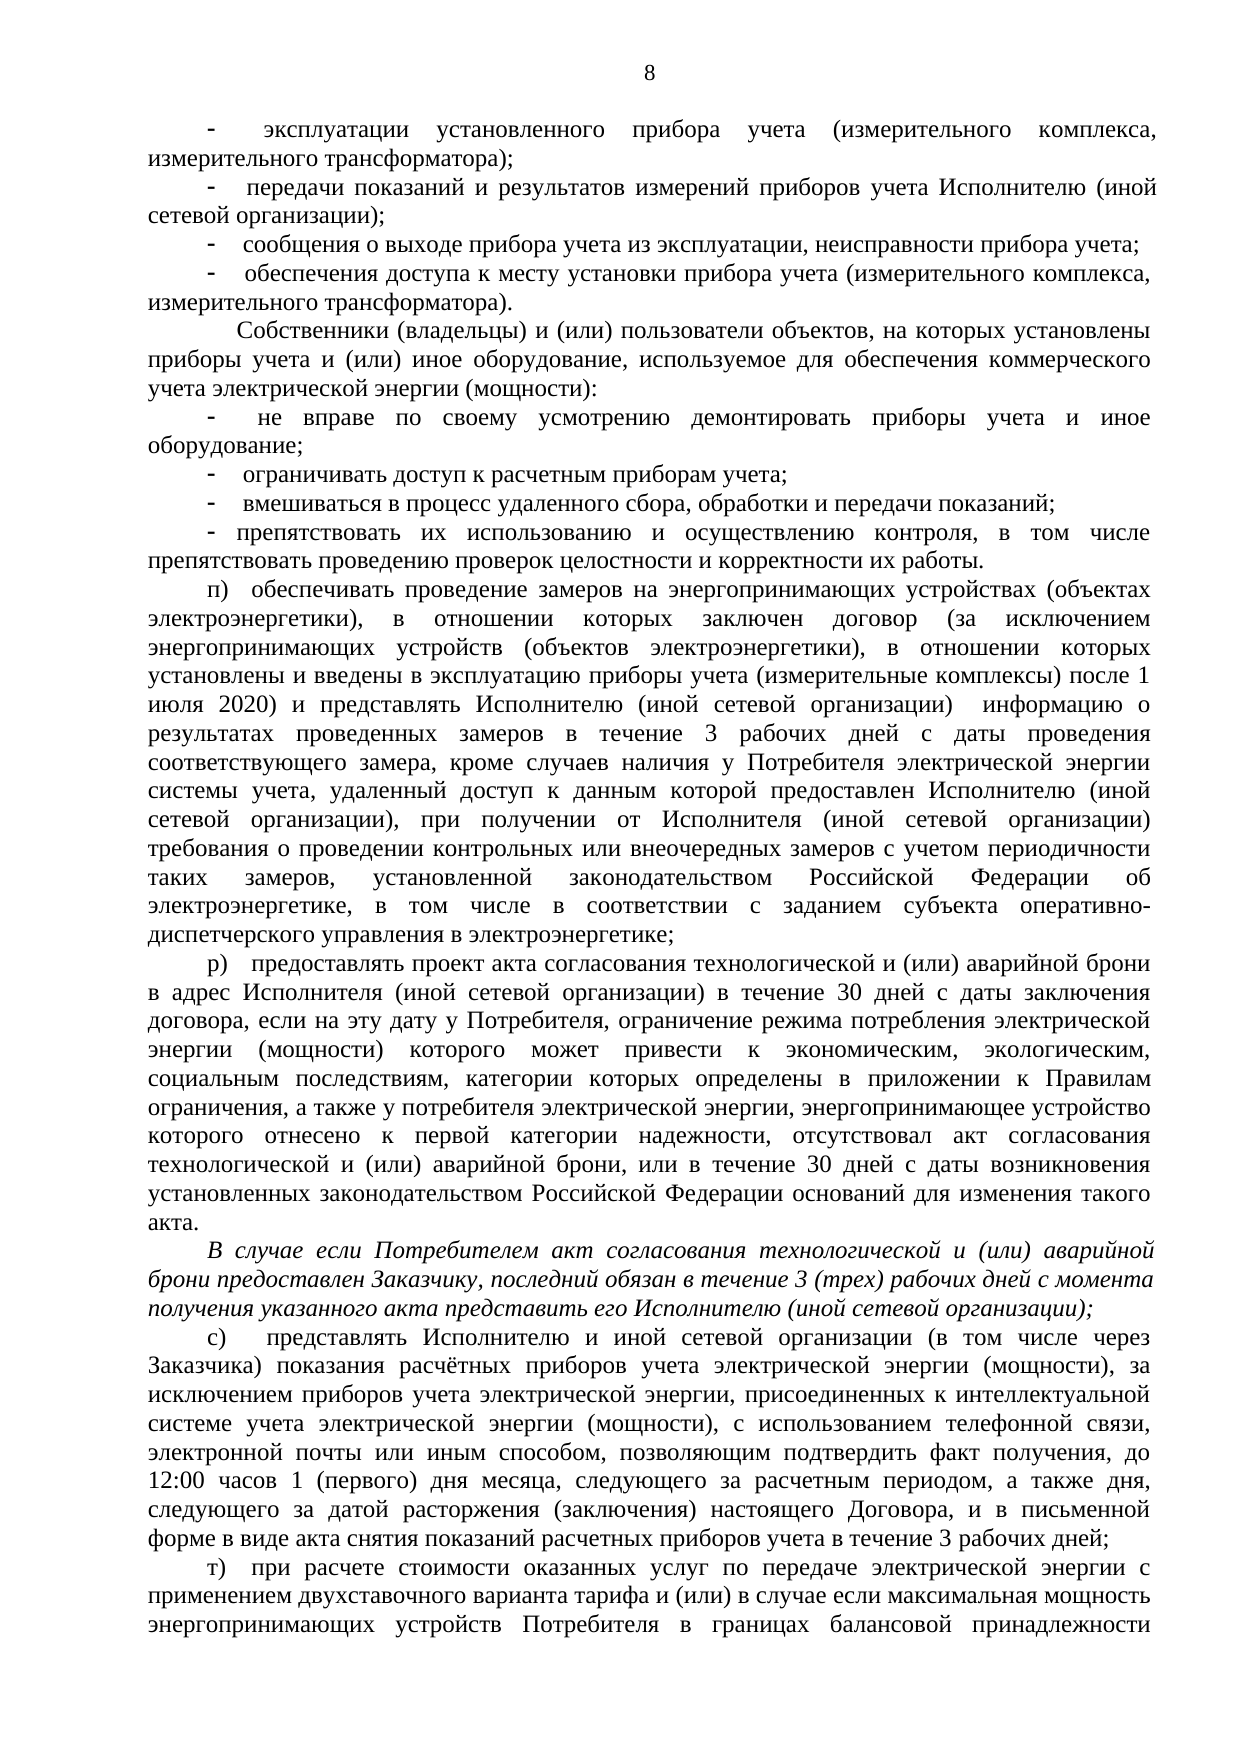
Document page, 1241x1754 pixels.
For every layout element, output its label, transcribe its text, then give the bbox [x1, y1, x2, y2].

list не вправе по своему усмотрению демонтировать приборы учета и иное оборудование; [148, 402, 1152, 459]
list препятствовать их использованию и осуществлению контроля, в том числе препятствовать проведению проверок целостности и корректности их работы. [148, 517, 1152, 574]
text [148, 1552, 1152, 1638]
text обеспечивать проведение замеров на энергопринимающих устройствах (объектах электроэнергетики), в отношении которых заключен договор (за исключением энергопринимающих устройств (объектов электроэнергетики), в отношении которых установлены и введены в эксплуатацию приборы учета (измерительные комплексы) после 1 июля 2020) и представлять Исполнителю (иной сетевой организации) информацию о результатах проведенных замеров в течение 3 рабочих дней с даты проведения соответствующего замера, кроме случаев наличия у Потребителя электрической энергии системы учета, удаленный доступ к данным которой предоставлен Исполнителю (иной сетевой организации), при получении от Исполнителя (иной сетевой организации) требования о проведении контрольных или внеочередных замеров с учетом периодичности таких замеров, установленной законодательством Российской Федерации об электроэнергетике, в том числе в соответствии с заданием субъекта оперативно-диспетчерского управления в электроэнергетике; [148, 574, 1152, 948]
text В случае если Потребителем акт согласования технологической и (или) аварийной брони предоставлен Заказчику, последний обязан в течение 3 (трех) рабочих дней с момента получения указанного акта представить его Исполнителю (иной сетевой организации); [148, 1235, 1158, 1322]
text предоставлять проект акта согласования технологической и (или) аварийной брони в адрес Исполнителя (иной сетевой организации) в течение 30 дней с даты заключения договора, если на эту дату у Потребителя, ограничение режима потребления электрической энергии (мощности) которого может привести к экономическим, экологическим, социальным последствиям, категории которых определены в приложении к Правилам ограничения, а также у потребителя электрической энергии, энергопринимающее устройство которого отнесено к первой категории надежности, отсутствовал акт согласования технологической и (или) аварийной брони, или в течение 30 дней с даты возникновения установленных законодательством Российской Федерации оснований для изменения такого акта. [148, 948, 1152, 1235]
list вмешиваться в процесс удаленного сбора, обработки и передачи показаний; [148, 488, 1152, 517]
list обеспечения доступа к месту установки прибора учета (измерительного комплекса, измерительного трансформатора). [148, 258, 1152, 315]
list сообщения о выходе прибора учета из эксплуатации, неисправности прибора учета; [148, 229, 1158, 258]
list Собственники (владельцы) и (или) пользователи объектов, на которых установлены приборы учета и (или) иное оборудование, используемое для обеспечения коммерческого учета электрической энергии (мощности): [148, 315, 1152, 402]
list эксплуатации установленного прибора учета (измерительного комплекса, измерительного трансформатора); [148, 114, 1158, 172]
list передачи показаний и результатов измерений приборов учета Исполнителю (иной сетевой организации); [148, 172, 1158, 229]
text представлять Исполнителю и иной сетевой организации (в том числе через Заказчика) показания расчётных приборов учета электрической энергии (мощности), за исключением приборов учета электрической энергии, присоединенных к интеллектуальной системе учета электрической энергии (мощности), с использованием телефонной связи, электронной почты или иным способом, позволяющим подтвердить факт получения, до 12:00 часов 1 (первого) дня месяца, следующего за расчетным периодом, а также дня, следующего за датой расторжения (заключения) настоящего Договора, и в письменной форме в виде акта снятия показаний расчетных приборов учета в течение 3 рабочих дней; [148, 1322, 1152, 1552]
list ограничивать доступ к расчетным приборам учета; [148, 459, 1152, 488]
